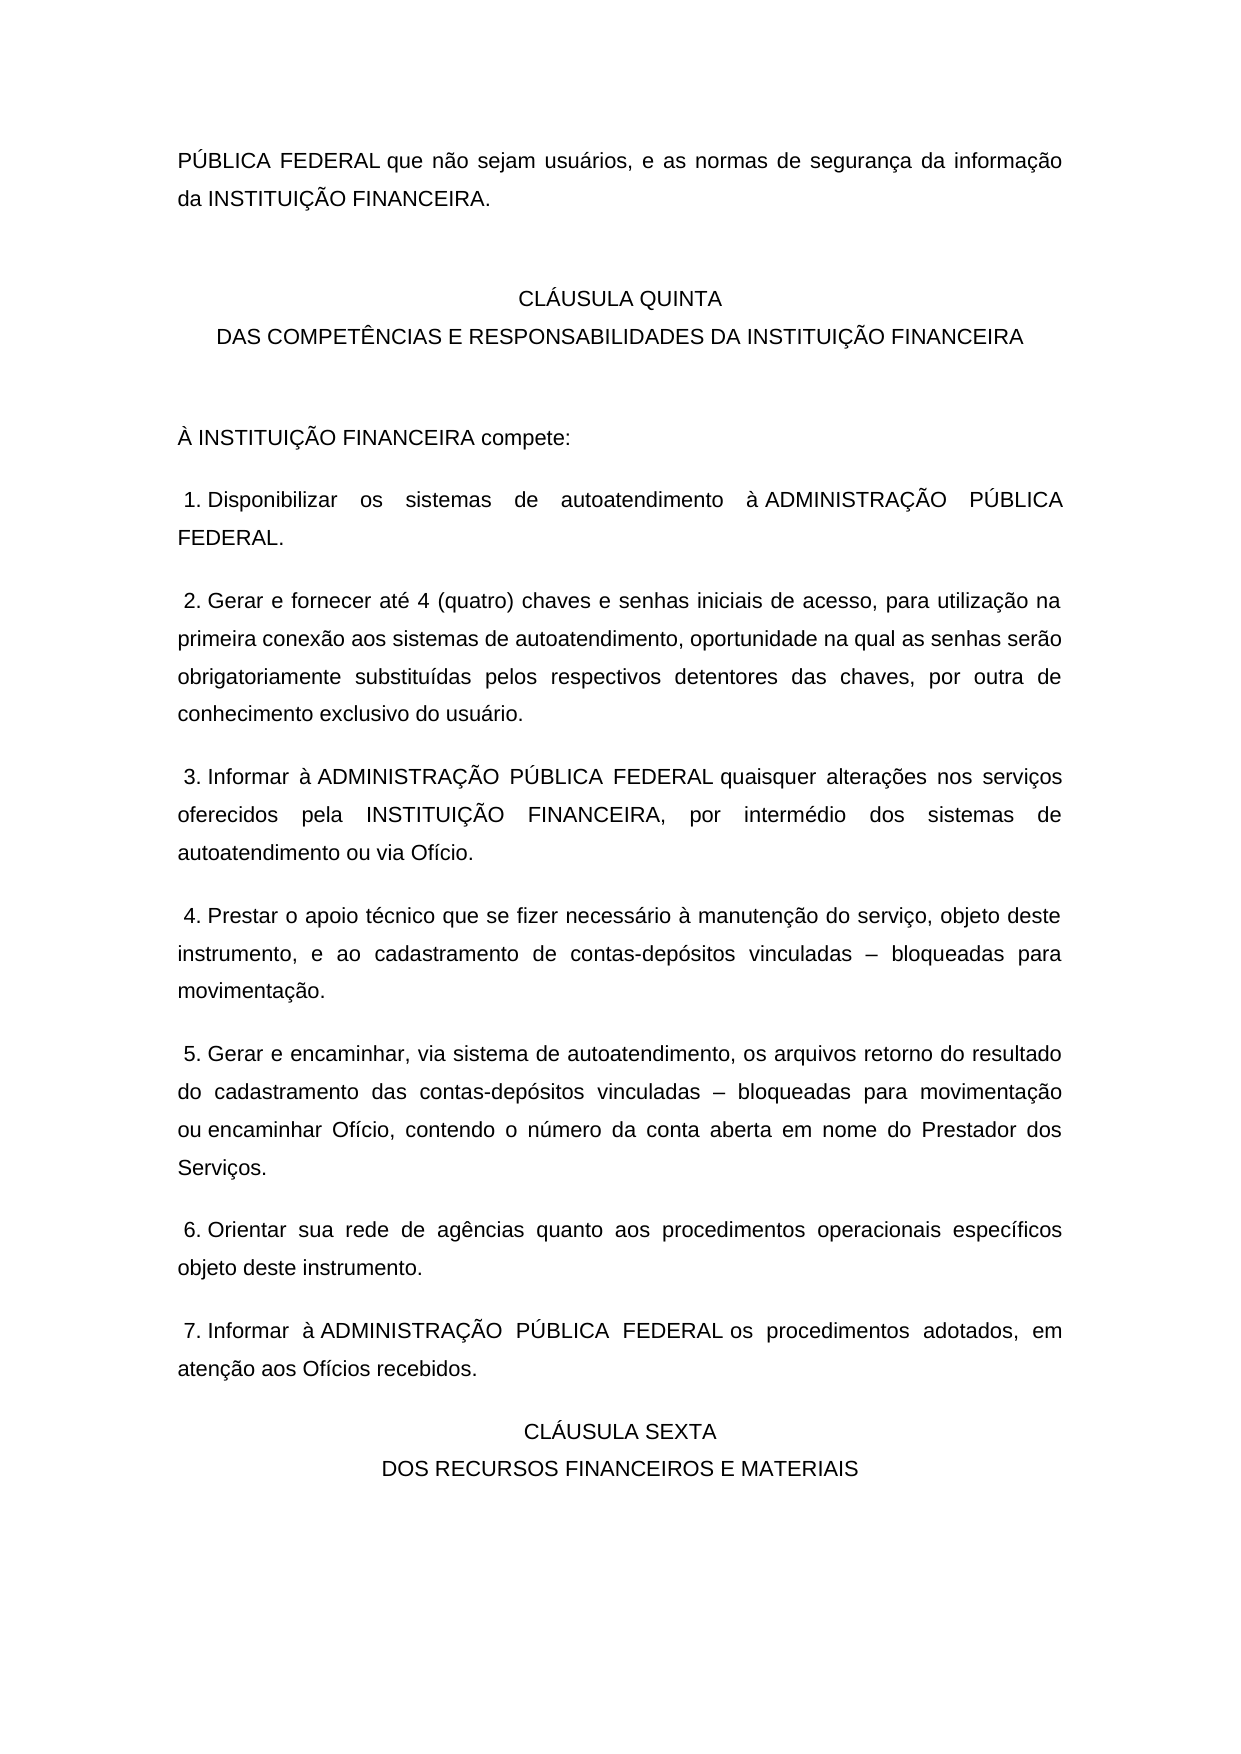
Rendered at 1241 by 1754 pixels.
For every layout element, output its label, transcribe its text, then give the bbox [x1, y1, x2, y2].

text 3. Informar à ADMINISTRAÇÃO PÚBLICA FEDERAL quaisquer alterações nos serviços oferecidos pela INSTITUIÇÃO FINANCEIRA, por intermédio dos sistemas de autoatendimento ou via Ofício. [177, 764, 1063, 865]
text DOS RECURSOS FINANCEIROS E MATERIAIS [177, 1456, 1063, 1482]
text 4. Prestar o apoio técnico que se fizer necessário à manutenção do serviço, objeto deste instrumento, e ao cadastramento de contas-depósitos vinculadas – bloqueadas para movimentação. [177, 903, 1063, 1003]
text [177, 148, 1063, 211]
text 2. Gerar e fornecer até 4 (quatro) chaves e senhas iniciais de acesso, para utilização na primeira conexão aos sistemas de autoatendimento, oportunidade na qual as senhas serão obrigatoriamente substituídas pelos respectivos detentores das chaves, por outra de conhecimento exclusivo do usuário. [177, 588, 1063, 727]
text DAS COMPETÊNCIAS E RESPONSABILIDADES DA INSTITUIÇÃO FINANCEIRA [177, 324, 1063, 349]
text CLÁUSULA SEXTA [177, 1418, 1063, 1444]
text À INSTITUIÇÃO FINANCEIRA compete: [177, 424, 1063, 450]
text 6. Orientar sua rede de agências quanto aos procedimentos operacionais específicos objeto deste instrumento. [177, 1217, 1063, 1280]
text 1. Disponibilizar os sistemas de autoatendimento à ADMINISTRAÇÃO PÚBLICA FEDERAL. [177, 487, 1063, 550]
text 5. Gerar e encaminhar, via sistema de autoatendimento, os arquivos retorno do resultado do cadastramento das contas-depósitos vinculadas – bloqueadas para movimentação ou encaminhar Ofício, contendo o número da conta aberta em nome do Prestador dos Serviços. [177, 1041, 1063, 1180]
text 7. Informar à ADMINISTRAÇÃO PÚBLICA FEDERAL os procedimentos adotados, em atenção aos Ofícios recebidos. [177, 1318, 1063, 1381]
text CLÁUSULA QUINTA [177, 286, 1063, 311]
